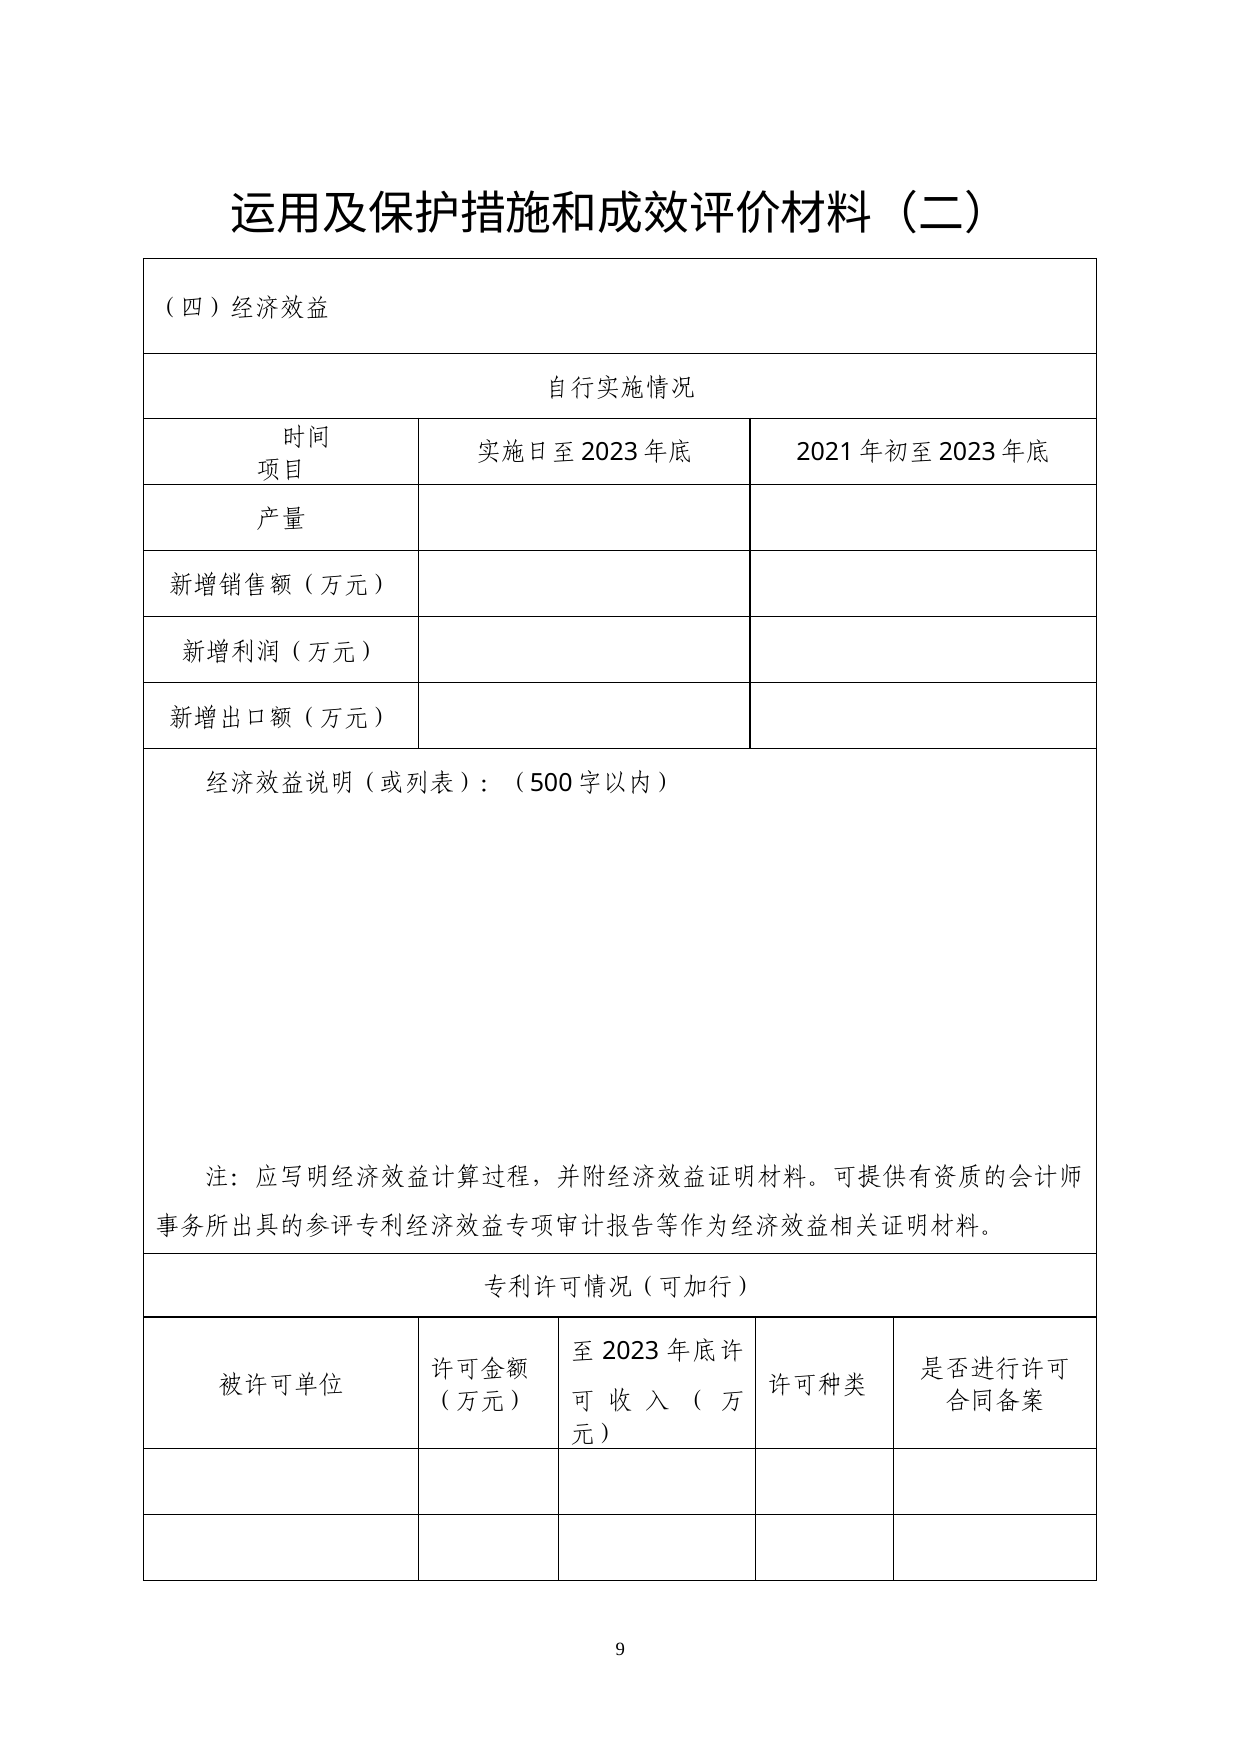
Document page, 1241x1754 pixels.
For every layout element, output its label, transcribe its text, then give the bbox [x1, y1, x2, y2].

table_cell 实施日至2023年底 [419, 419, 749, 483]
table_cell 产量 [144, 485, 418, 549]
table_cell [419, 683, 749, 748]
table_cell 许可种类 [756, 1318, 893, 1447]
table_header （四）经济效益 [144, 259, 1096, 353]
table_cell 新增销售额（万元） [144, 551, 418, 616]
table_cell [144, 1515, 418, 1579]
table_cell [751, 617, 1096, 682]
table_cell 时间 项目 [144, 419, 418, 483]
table_cell [419, 617, 749, 682]
table_cell [559, 1515, 755, 1579]
table_cell [559, 1449, 755, 1513]
table_cell [756, 1515, 893, 1579]
table_cell [144, 1449, 418, 1513]
table_cell [419, 485, 749, 549]
table_cell [751, 683, 1096, 748]
table_cell 专利许可情况（可加行） [144, 1254, 1096, 1316]
table_cell 许可金额 （万元） [419, 1318, 558, 1447]
table_cell 新增利润（万元） [144, 617, 418, 682]
table_cell [419, 1449, 558, 1513]
table_cell 2021年初至2023年底 [751, 419, 1096, 483]
table_cell [419, 1515, 558, 1579]
text 运用及保护措施和成效评价材料（二） [165, 160, 1075, 258]
table_cell [419, 551, 749, 616]
table_cell 是否进行许可 合同备案 [894, 1318, 1096, 1447]
table_cell [751, 551, 1096, 616]
table_cell 经济效益说明（或列表）：（500字以内） 注：应写明经济效益计算过程，并附经济效益证明材料。可提供有资质的会计师事务所出具的参评专利经济效益专项审计报告等作为经济效益相关证明材料。 [144, 749, 1096, 1252]
table_cell 至2023年底许可收入（万元） [559, 1318, 755, 1447]
table_cell [751, 485, 1096, 549]
table_cell 被许可单位 [144, 1318, 418, 1447]
table_cell [756, 1449, 893, 1513]
table_cell [894, 1449, 1096, 1513]
table_cell 新增出口额（万元） [144, 683, 418, 748]
table_cell 自行实施情况 [144, 354, 1096, 417]
table_cell [894, 1515, 1096, 1579]
